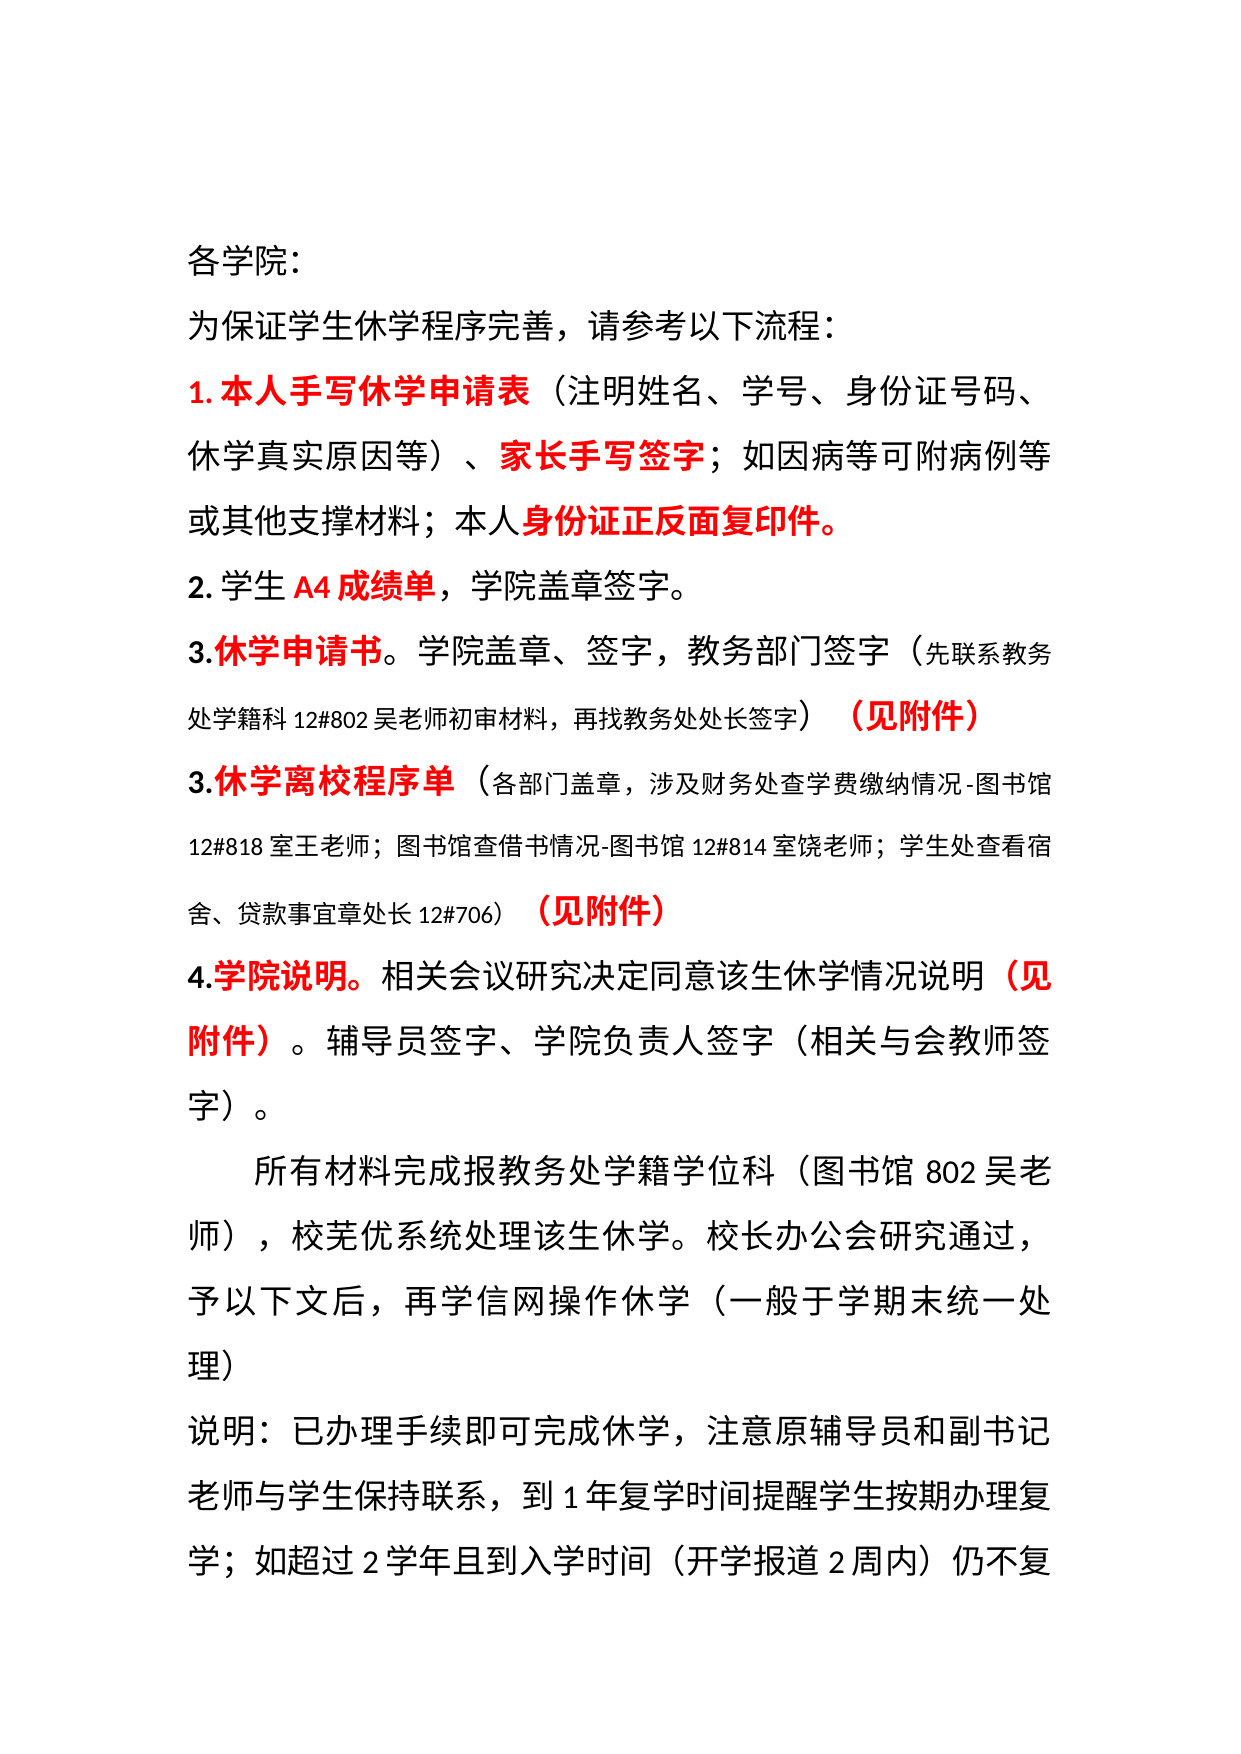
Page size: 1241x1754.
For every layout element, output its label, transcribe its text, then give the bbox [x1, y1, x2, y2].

list 所有材料完成报教务处学籍学位科（图书馆802吴老师），校芜优系统处理该生休学。校长办公会研究通过，予以下文后，再学信网操作休学（一般于学期末统一处理） [187, 1137, 1053, 1397]
list 本人手写休学申请表（注明姓名、学号、身份证号码、休学真实原因等）、家长手写签字；如因病等可附病例等或其他支撑材料；本人身份证正反面复印件。 [187, 357, 1053, 552]
list 为保证学生休学程序完善，请参考以下流程： [187, 292, 1053, 357]
list 3.休学申请书。学院盖章、签字，教务部门签字（先联系教务处学籍科12#802吴老师初审材料，再找教务处处长签字）（见附件） [187, 617, 1053, 747]
list 3.休学离校程序单（各部门盖章，涉及财务处查学费缴纳情况-图书馆12#818室王老师；图书馆查借书情况-图书馆12#814室饶老师；学生处查看宿舍、贷款事宜章处长12#706）（见附件） [187, 747, 1053, 942]
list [187, 1397, 1053, 1592]
list 4.学院说明。相关会议研究决定同意该生休学情况说明（见附件）。辅导员签字、学院负责人签字（相关与会教师签字）。 [187, 942, 1053, 1137]
list 各学院： [187, 227, 1053, 292]
list 学生A4成绩单，学院盖章签字。 [187, 552, 1053, 617]
